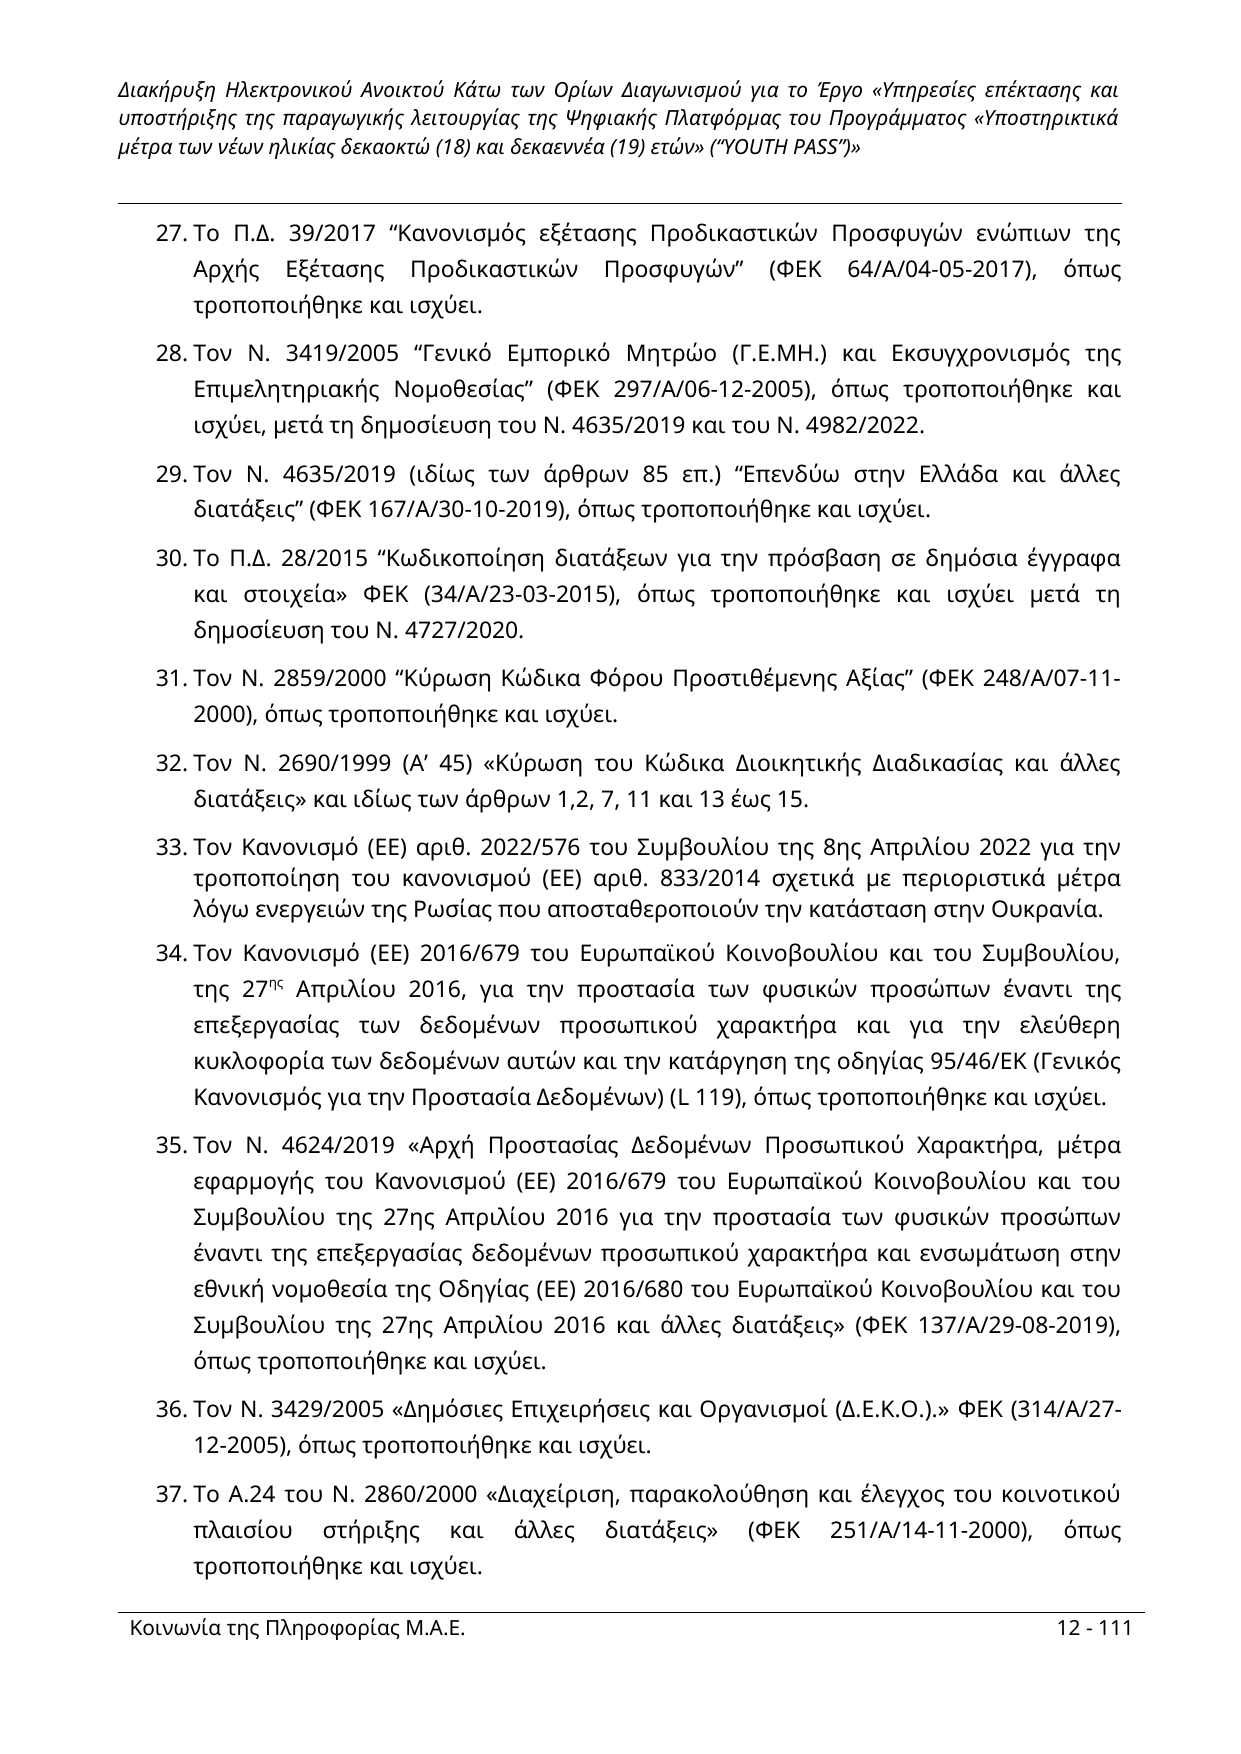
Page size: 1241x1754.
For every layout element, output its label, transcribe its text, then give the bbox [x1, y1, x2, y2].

list Τον N. 3429/2005 «Δημόσιες Επιχειρήσεις και Οργανισμοί (Δ.Ε.Κ.Ο.).» ΦΕΚ (314/Α/27-12-2005), όπως τροποποιήθηκε και ισχύει. [156, 1393, 1122, 1461]
list Τον Ν. 4635/2019 (ιδίως των άρθρων 85 επ.) “Επενδύω στην Ελλάδα και άλλες διατάξεις” (ΦΕΚ 167/Α/30-10-2019), όπως τροποποιήθηκε και ισχύει. [156, 457, 1122, 525]
list Τον Ν. 3419/2005 “Γενικό Εμπορικό Μητρώο (Γ.Ε.ΜΗ.) και Εκσυγχρονισμός της Επιμελητηριακής Νομοθεσίας” (ΦΕΚ 297/Α/06-12-2005), όπως τροποποιήθηκε και ισχύει, μετά τη δημοσίευση του Ν. 4635/2019 και του Ν. 4982/2022. [156, 337, 1122, 440]
list Τον Ν. 2859/2000 “Κύρωση Κώδικα Φόρου Προστιθέμενης Αξίας” (ΦΕΚ 248/Α/07-11-2000), όπως τροποποιήθηκε και ισχύει. [156, 662, 1122, 729]
list Το Α.24 του Ν. 2860/2000 «Διαχείριση, παρακολούθηση και έλεγχος του κοινοτικού πλαισίου στήριξης και άλλες διατάξεις» (ΦΕΚ 251/Α/14-11-2000), όπως τροποποιήθηκε και ισχύει. [156, 1478, 1122, 1581]
list Το Π.Δ. 39/2017 “Κανονισμός εξέτασης Προδικαστικών Προσφυγών ενώπιων της Αρχής Εξέτασης Προδικαστικών Προσφυγών” (ΦΕΚ 64/Α/04-05-2017), όπως τροποποιήθηκε και ισχύει. [156, 217, 1122, 320]
list Το Π.Δ. 28/2015 “Κωδικοποίηση διατάξεων για την πρόσβαση σε δημόσια έγγραφα και στοιχεία» ΦΕΚ (34/Α/23-03-2015), όπως τροποποιήθηκε και ισχύει μετά τη δημοσίευση του Ν. 4727/2020. [156, 542, 1122, 645]
list Τον Κανονισμό (ΕΕ) 2016/679 του Ευρωπαϊκού Κοινοβουλίου και του Συμβουλίου, της 27ης Απριλίου 2016, για την προστασία των φυσικών προσώπων έναντι της επεξεργασίας των δεδομένων προσωπικού χαρακτήρα και για την ελεύθερη κυκλοφορία των δεδομένων αυτών και την κατάργηση της οδηγίας 95/46/ΕΚ (Γενικός Κανονισμός για την Προστασία Δεδομένων) (L 119), όπως τροποποιήθηκε και ισχύει. [156, 937, 1122, 1112]
list Τον Ν. 4624/2019 «Αρχή Προστασίας Δεδομένων Προσωπικού Χαρακτήρα, μέτρα εφαρμογής του Κανονισμού (ΕΕ) 2016/679 του Ευρωπαϊκού Κοινοβουλίου και του Συμβουλίου της 27ης Απριλίου 2016 για την προστασία των φυσικών προσώπων έναντι της επεξεργασίας δεδομένων προσωπικού χαρακτήρα και ενσωμάτωση στην εθνική νομοθεσία της Οδηγίας (ΕΕ) 2016/680 του Ευρωπαϊκού Κοινοβουλίου και του Συμβουλίου της 27ης Απριλίου 2016 και άλλες διατάξεις» (ΦΕΚ 137/Α/29-08-2019), όπως τροποποιήθηκε και ισχύει. [156, 1129, 1122, 1376]
list Τον Ν. 2690/1999 (Α’ 45) «Κύρωση του Κώδικα Διοικητικής Διαδικασίας και άλλες διατάξεις» και ιδίως των άρθρων 1,2, 7, 11 και 13 έως 15. [156, 747, 1122, 814]
list Τον Κανονισμό (ΕΕ) αριθ. 2022/576 του Συμβουλίου της 8ης Απριλίου 2022 για την τροποποίηση του κανονισμού (ΕΕ) αριθ. 833/2014 σχετικά με περιοριστικά μέτρα λόγω ενεργειών της Ρωσίας που αποσταθεροποιούν την κατάσταση στην Ουκρανία. [156, 831, 1122, 925]
